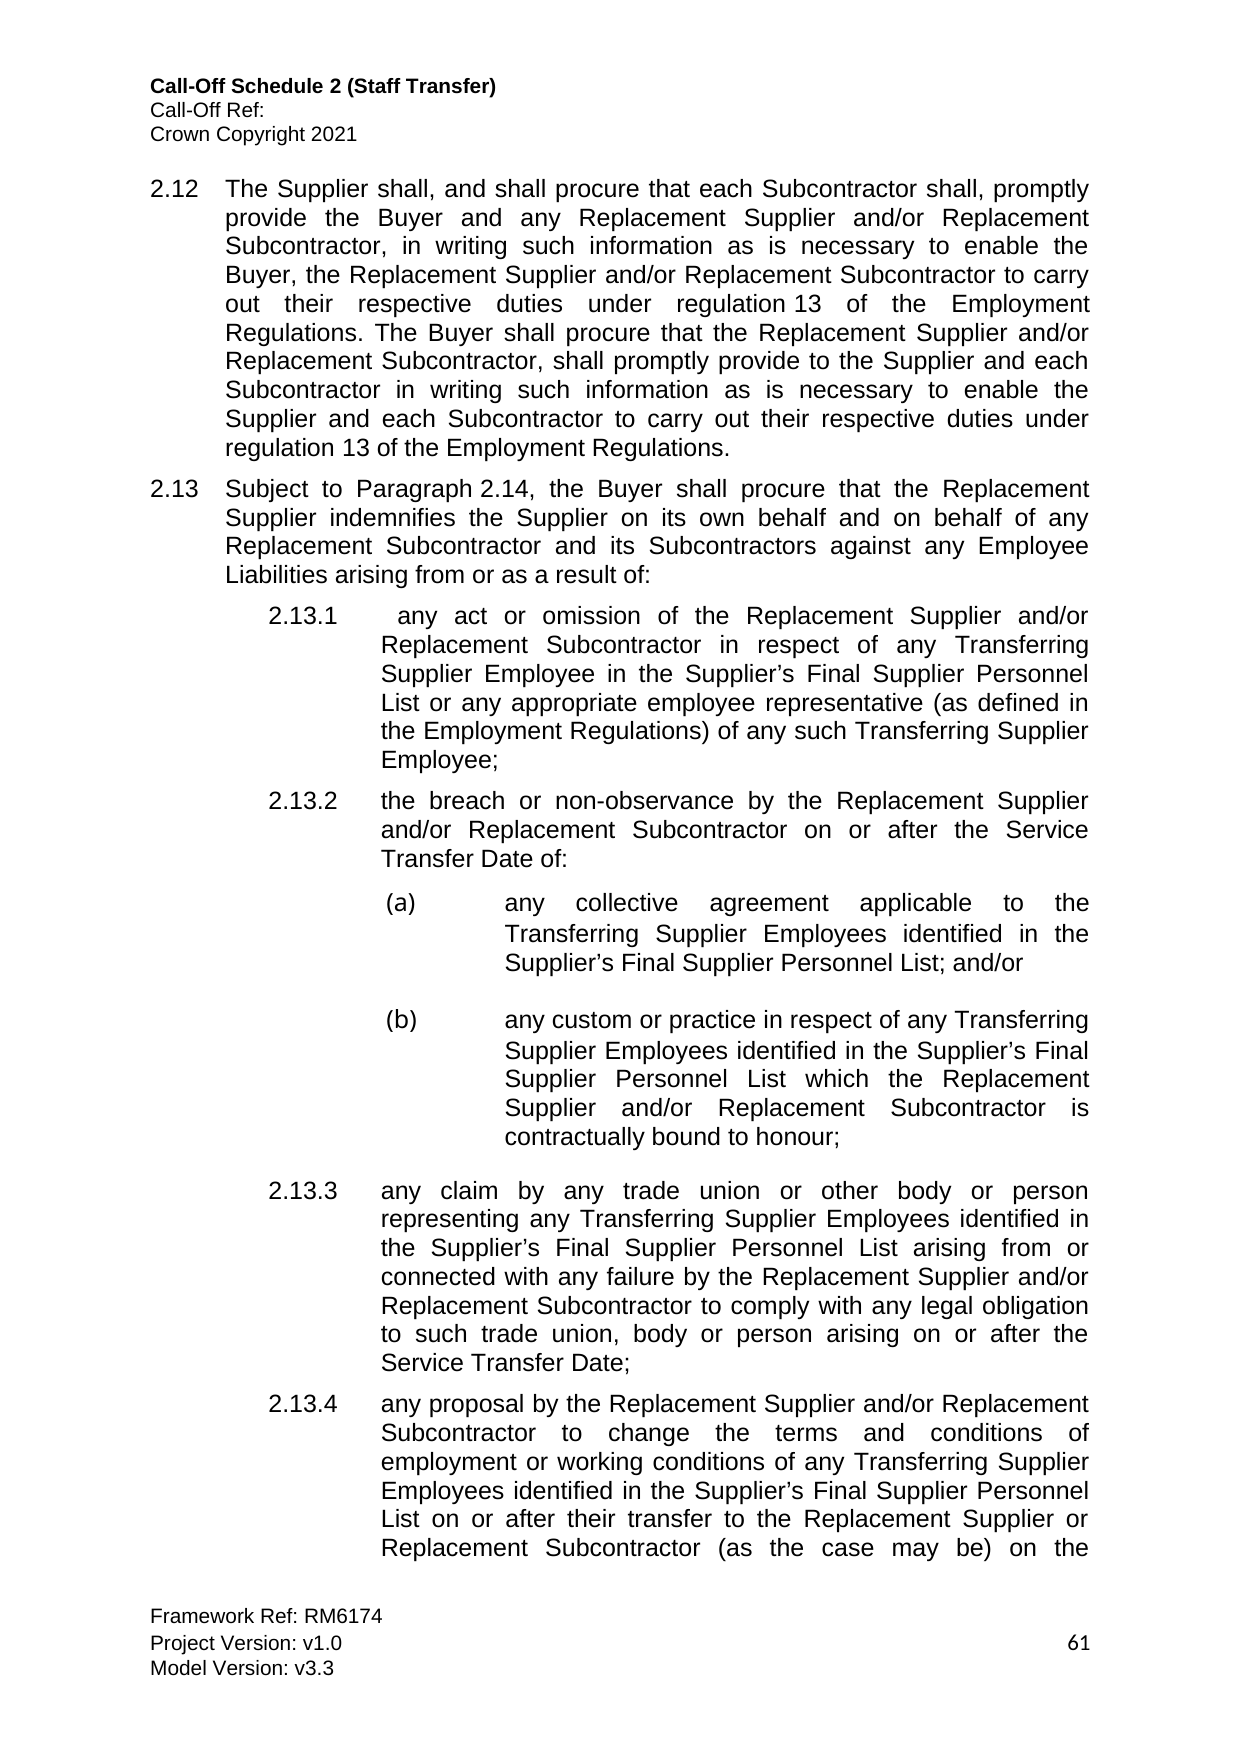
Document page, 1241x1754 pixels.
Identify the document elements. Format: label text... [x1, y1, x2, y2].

list Subject to Paragraph 2.14, the Buyer shall procure that the Replacement Supplier indemnifies the Supplier on its own behalf and on behalf of any Replacement Subcontractor and its Subcontractors against any Employee Liabilities arising from or as a result of: [150, 474, 1090, 589]
list any claim by any trade union or other body or person representing any Transferring Supplier Employees identified in the Supplier’s Final Supplier Personnel List arising from or connected with any failure by the Replacement Supplier and/or Replacement Subcontractor to comply with any legal obligation to such trade union, body or person arising on or after the Service Transfer Date; [268, 1176, 1090, 1377]
list The Supplier shall, and shall procure that each Subcontractor shall, promptly provide the Buyer and any Replacement Supplier and/or Replacement Subcontractor, in writing such information as is necessary to enable the Buyer, the Replacement Supplier and/or Replacement Subcontractor to carry out their respective duties under regulation 13 of the Employment Regulations. The Buyer shall procure that the Replacement Supplier and/or Replacement Subcontractor, shall promptly provide to the Supplier and each Subcontractor in writing such information as is necessary to enable the Supplier and each Subcontractor to carry out their respective duties under regulation 13 of the Employment Regulations. [150, 174, 1090, 461]
list any act or omission of the Replacement Supplier and/or Replacement Subcontractor in respect of any Transferring Supplier Employee in the Supplier’s Final Supplier Personnel List or any appropriate employee representative (as defined in the Employment Regulations) of any such Transferring Supplier Employee; [268, 601, 1090, 774]
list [268, 1389, 1090, 1562]
list the breach or non-observance by the Replacement Supplier and/or Replacement Subcontractor on or after the Service Transfer Date of: [268, 786, 1090, 872]
subtitle any collective agreement applicable to the Transferring Supplier Employees identified in the Supplier’s Final Supplier Personnel List; and/or [386, 885, 1090, 977]
subtitle any custom or practice in respect of any Transferring Supplier Employees identified in the Supplier’s Final Supplier Personnel List which the Replacement Supplier and/or Replacement Subcontractor is contractually bound to honour; [386, 1002, 1090, 1151]
